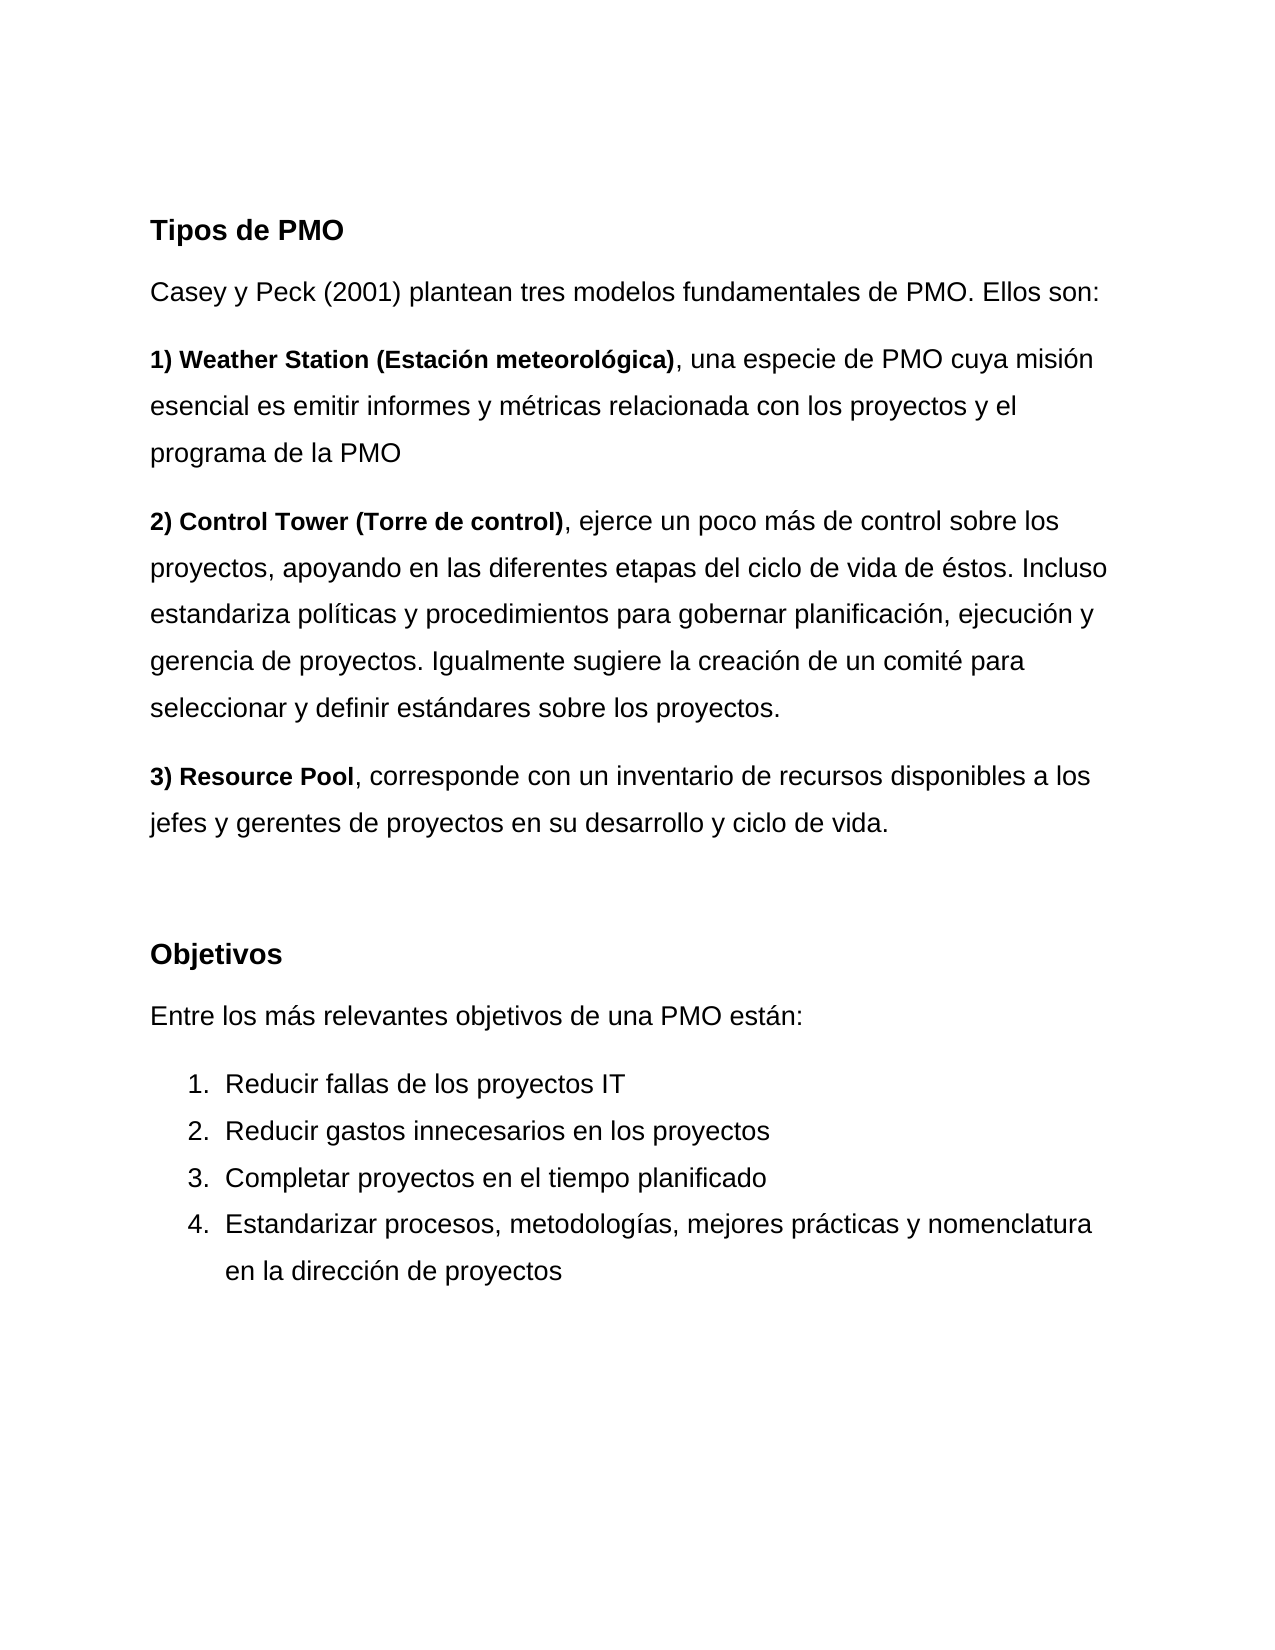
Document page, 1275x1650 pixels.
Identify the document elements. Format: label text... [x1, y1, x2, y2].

subtitle Tipos de PMO [150, 213, 1125, 246]
list Completar proyectos en el tiempo planificado [187, 1162, 1125, 1193]
list Reducir fallas de los proyectos IT [187, 1068, 1125, 1099]
list Reducir gastos innecesarios en los proyectos [187, 1115, 1125, 1146]
text Entre los más relevantes objetivos de una PMO están: [150, 1000, 1125, 1031]
text 3) Resource Pool, corresponde con un inventario de recursos disponibles a los jefes y gerentes de proyectos en su desarrollo y ciclo de vida. [150, 760, 1125, 838]
text 1) Weather Station (Estación meteorológica), una especie de PMO cuya misión esencial es emitir informes y métricas relacionada con los proyectos y el programa de la PMO [150, 343, 1125, 468]
subtitle Objetivos [150, 937, 1125, 971]
text 2) Control Tower (Torre de control), ejerce un poco más de control sobre los proyectos, apoyando en las diferentes etapas del ciclo de vida de éstos. Incluso estandariza políticas y procedimientos para gobernar planificación, ejecución y gerencia de proyectos. Igualmente sugiere la creación de un comité para seleccionar y definir estándares sobre los proyectos. [150, 505, 1125, 723]
text Casey y Peck (2001) plantean tres modelos fundamentales de PMO. Ellos son: [150, 276, 1125, 307]
list Estandarizar procesos, metodologías, mejores prácticas y nomenclatura en la dirección de proyectos [187, 1208, 1125, 1287]
